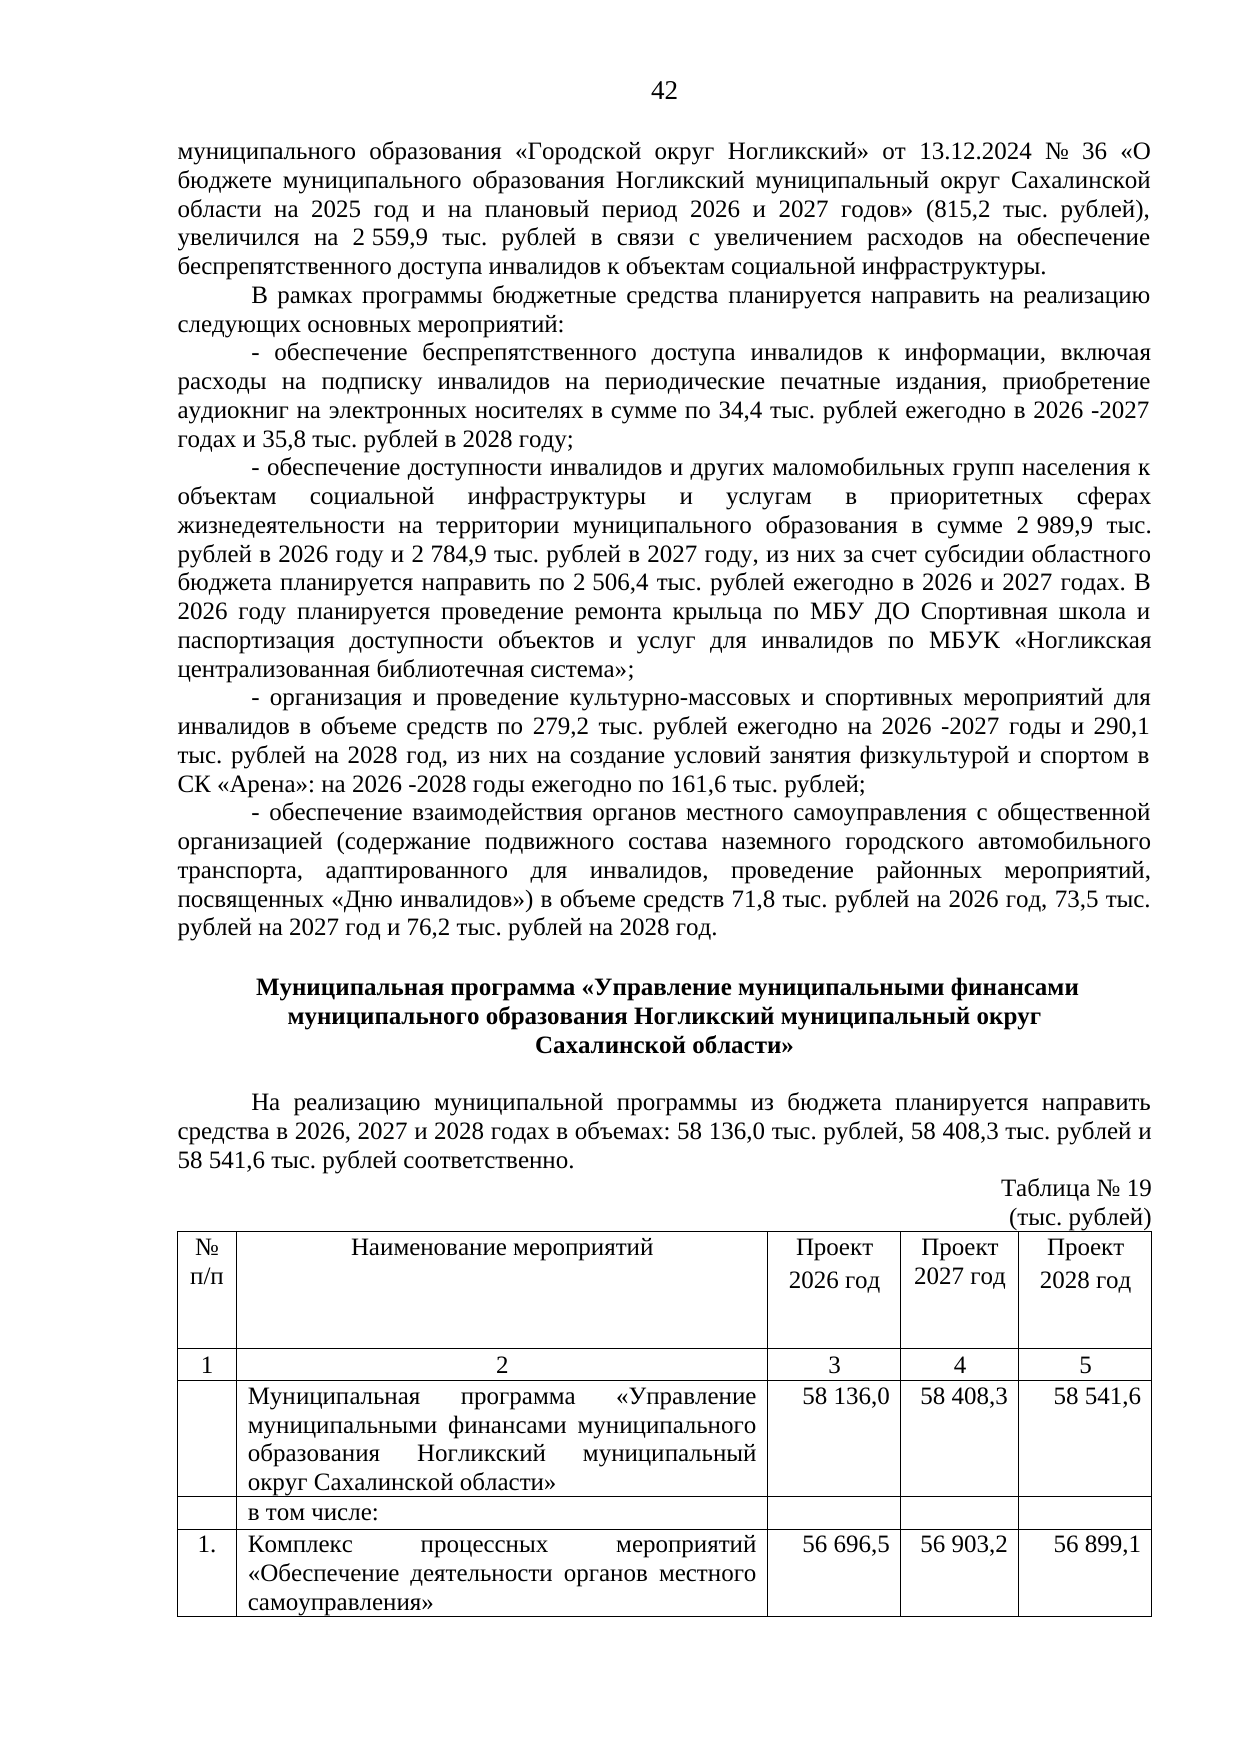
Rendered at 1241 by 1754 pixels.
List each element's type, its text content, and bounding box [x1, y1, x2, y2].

text - обеспечение взаимодействия органов местного самоуправления с общественной организацией (содержание подвижного состава наземного городского автомобильного транспорта, адаптированного для инвалидов, проведение районных мероприятий, посвященных «Дню инвалидов») в объеме средств 71,8 тыс. рублей на 2026 год, 73,5 тыс. рублей на 2027 год и 76,2 тыс. рублей на 2028 год. [177, 797, 1152, 941]
table_cell 1 [178, 1349, 236, 1380]
table_cell 4 [901, 1349, 1018, 1380]
text - обеспечение доступности инвалидов и других маломобильных групп населения к объектам социальной инфраструктуры и услугам в приоритетных сферах жизнедеятельности на территории муниципального образования в сумме 2 989,9 тыс. рублей в 2026 году и 2 784,9 тыс. рублей в 2027 году, из них за счет субсидии областного бюджета планируется направить по 2 506,4 тыс. рублей ежегодно в 2026 и 2027 годах. В 2026 году планируется проведение ремонта крыльца по МБУ ДО Спортивная школа и паспортизация доступности объектов и услуг для инвалидов по МБУК «Ногликская централизованная библиотечная система»; [177, 452, 1152, 682]
list Муниципальная программа «Управление муниципальными финансами муниципального образования Ногликский муниципальный округ [177, 972, 1152, 1030]
table_cell [901, 1497, 1018, 1528]
table_header № п/п [178, 1232, 236, 1348]
table_cell Комплекс процессных мероприятий «Обеспечение деятельности органов местного самоуправления» [237, 1530, 767, 1616]
list На реализацию муниципальной программы из бюджета планируется направить средства в 2026, 2027 и 2028 годах в объемах: 58 136,0 тыс. рублей, 58 408,3 тыс. рублей и 58 541,6 тыс. рублей соответственно. [177, 1087, 1152, 1173]
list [177, 136, 1152, 280]
table_cell 56 903,2 [901, 1530, 1018, 1616]
table_header Проект 2028 год [1019, 1232, 1151, 1348]
table_cell [178, 1381, 236, 1496]
table_cell 56 696,5 [768, 1530, 900, 1616]
table_cell 58 136,0 [768, 1381, 900, 1496]
table_cell [178, 1497, 236, 1528]
table_cell Муниципальная программа «Управление муниципальными финансами муниципального образования Ногликский муниципальный округ Сахалинской области» [237, 1381, 767, 1496]
table_cell в том числе: [237, 1497, 767, 1528]
table_cell 2 [237, 1349, 767, 1380]
table_cell 58 541,6 [1019, 1381, 1151, 1496]
text - организация и проведение культурно-массовых и спортивных мероприятий для инвалидов в объеме средств по 279,2 тыс. рублей ежегодно на 2026 -2027 годы и 290,1 тыс. рублей на 2028 год, из них на создание условий занятия физкультурой и спортом в СК «Арена»: на 2026 -2028 годы ежегодно по 161,6 тыс. рублей; [177, 682, 1152, 797]
text В рамках программы бюджетные средства планируется направить на реализацию следующих основных мероприятий: [177, 280, 1152, 337]
table_cell 5 [1019, 1349, 1151, 1380]
table_header Проект 2026 год [768, 1232, 900, 1348]
text - обеспечение беспрепятственного доступа инвалидов к информации, включая расходы на подписку инвалидов на периодические печатные издания, приобретение аудиокниг на электронных носителях в сумме по 34,4 тыс. рублей ежегодно в 2026 -2027 годах и 35,8 тыс. рублей в 2028 году; [177, 337, 1152, 452]
table_cell [1019, 1497, 1151, 1528]
table_header Наименование мероприятий [237, 1232, 767, 1348]
list Таблица № 19 [177, 1173, 1152, 1202]
list (тыс. рублей) [177, 1202, 1152, 1231]
table_cell 3 [768, 1349, 900, 1380]
list Сахалинской области» [177, 1030, 1152, 1058]
table_cell [768, 1497, 900, 1528]
table_header Проект 2027 год [901, 1232, 1018, 1348]
table_cell 56 899,1 [1019, 1530, 1151, 1616]
table_cell 58 408,3 [901, 1381, 1018, 1496]
table_cell 1. [178, 1530, 236, 1616]
